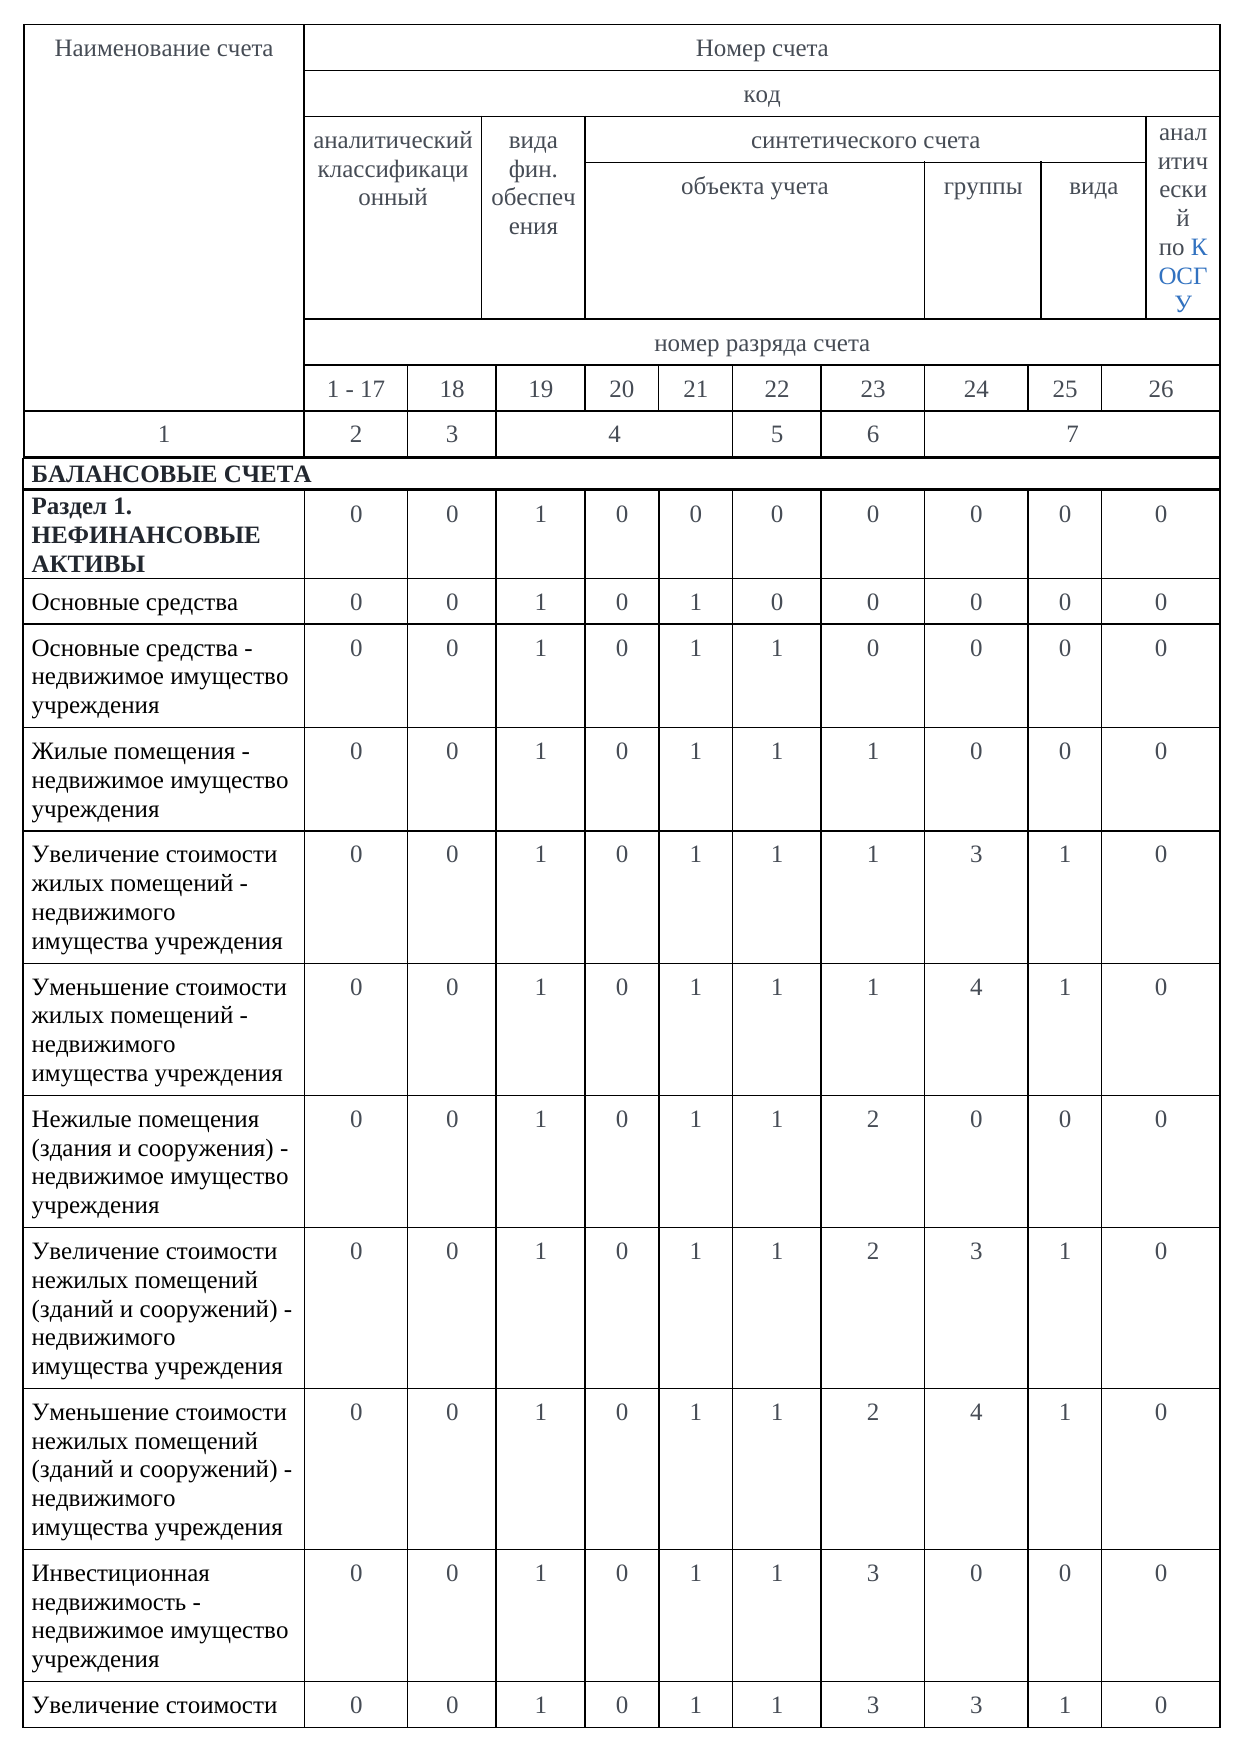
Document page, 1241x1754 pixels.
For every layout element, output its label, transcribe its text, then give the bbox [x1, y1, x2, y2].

table_cell объекта учета [586, 163, 924, 318]
table_cell 22 [733, 366, 820, 410]
table_cell 1 [1029, 1389, 1101, 1549]
table_cell 20 [586, 366, 658, 410]
table_cell 0 [925, 1550, 1027, 1681]
table_cell 1 [497, 1096, 584, 1227]
table_header 0 [1029, 491, 1101, 577]
table_cell Нежилые помещения (здания и сооружения) - недвижимое имущество учреждения [24, 1096, 304, 1227]
table_cell 0 [1102, 1389, 1219, 1549]
table_cell 0 [408, 1096, 495, 1227]
table_cell 18 [408, 366, 495, 410]
table_cell 1 [660, 625, 732, 727]
table_cell 0 [586, 1389, 658, 1549]
table_cell 1 [1029, 832, 1101, 962]
table_cell Основные средства - недвижимое имущество учреждения [24, 625, 304, 727]
table_cell 0 [586, 625, 658, 727]
table_cell 1 [733, 964, 820, 1094]
table_cell 0 [822, 579, 924, 623]
table_cell 0 [305, 964, 407, 1094]
table_cell 0 [305, 832, 407, 962]
table_cell 2 [305, 412, 407, 456]
table_cell 0 [408, 964, 495, 1094]
table_cell 1 [660, 1096, 732, 1227]
table_cell 0 [1102, 1682, 1219, 1727]
table_cell 1 [1029, 1228, 1101, 1388]
table_cell 1 [733, 1550, 820, 1681]
table_cell Жилые помещения - недвижимое имущество учреждения [24, 728, 304, 830]
table_cell 0 [1102, 964, 1219, 1094]
table_cell 2 [822, 1389, 924, 1549]
table_cell 2 [822, 1228, 924, 1388]
table_cell 0 [408, 832, 495, 962]
table_cell 0 [305, 579, 407, 623]
table_cell 0 [1029, 728, 1101, 830]
table_cell вида фин. обеспечения [482, 117, 584, 318]
table_header 0 [305, 491, 407, 577]
table_cell 1 [497, 625, 584, 727]
table_cell аналитический по КОСГУ [1147, 117, 1219, 318]
table_header 0 [733, 491, 820, 577]
table_header 0 [586, 491, 658, 577]
table_cell 1 [497, 964, 584, 1094]
table_cell 0 [925, 728, 1027, 830]
table_cell 1 [822, 728, 924, 830]
table_cell 3 [408, 412, 495, 456]
table_cell 0 [1029, 1096, 1101, 1227]
table_cell 1 [660, 964, 732, 1094]
table_cell Уменьшение стоимости жилых помещений - недвижимого имущества учреждения [24, 964, 304, 1094]
table_cell 0 [586, 1682, 658, 1727]
table_cell 3 [925, 832, 1027, 962]
table_cell 0 [305, 1682, 407, 1727]
table_cell 1 [25, 412, 303, 456]
table_cell Увеличение стоимости нежилых помещений (зданий и сооружений) - недвижимого имущества учреждения [24, 1228, 304, 1388]
table_cell 0 [1102, 728, 1219, 830]
table_cell синтетического счета [586, 117, 1145, 161]
table_cell 0 [586, 1550, 658, 1681]
table_cell 0 [1102, 625, 1219, 727]
table_cell 3 [925, 1228, 1027, 1388]
table_cell 0 [586, 832, 658, 962]
table_header Наименование счета [25, 25, 303, 410]
table_cell 0 [408, 1228, 495, 1388]
table_header Раздел 1. НЕФИНАНСОВЫЕ АКТИВЫ [24, 491, 304, 577]
table_cell 4 [497, 412, 732, 456]
table_cell 0 [1102, 832, 1219, 962]
table_cell 0 [305, 1228, 407, 1388]
table_cell 1 [497, 832, 584, 962]
table_cell 0 [925, 625, 1027, 727]
table_cell Основные средства [24, 579, 304, 623]
table_cell группы [925, 163, 1040, 318]
table_header 0 [1102, 491, 1219, 577]
table_cell 21 [659, 366, 732, 410]
table_cell 0 [822, 625, 924, 727]
table_cell 3 [822, 1682, 924, 1727]
table_cell 0 [1029, 625, 1101, 727]
table_cell 1 [733, 1228, 820, 1388]
table_cell 1 [660, 579, 732, 623]
table_cell 19 [497, 366, 584, 410]
table_cell 24 [925, 366, 1027, 410]
table_cell 1 [497, 1550, 584, 1681]
table_cell Уменьшение стоимости нежилых помещений (зданий и сооружений) - недвижимого имущества учреждения [24, 1389, 304, 1549]
table_cell 1 [733, 728, 820, 830]
table_cell 1 [497, 1228, 584, 1388]
table_header 0 [660, 491, 732, 577]
table_cell 25 [1029, 366, 1101, 410]
table_cell 4 [925, 1389, 1027, 1549]
table_cell 0 [408, 1550, 495, 1681]
table_cell 0 [586, 1096, 658, 1227]
table_cell 0 [586, 579, 658, 623]
table_cell 0 [408, 1682, 495, 1727]
table_cell 1 [497, 1389, 584, 1549]
table_cell вида [1042, 163, 1145, 318]
table_cell аналитический классификационный [305, 117, 481, 318]
table_cell 1 [660, 1389, 732, 1549]
table_cell номер разряда счета [305, 320, 1219, 364]
table_cell 0 [305, 1389, 407, 1549]
table_header 0 [822, 491, 924, 577]
table_header 0 [925, 491, 1027, 577]
table_cell 26 [1102, 366, 1219, 410]
table_cell 1 - 17 [305, 366, 407, 410]
table_cell 0 [408, 728, 495, 830]
table_cell 0 [586, 964, 658, 1094]
table_cell 1 [660, 1550, 732, 1681]
table_cell 0 [305, 1550, 407, 1681]
table_cell 1 [822, 964, 924, 1094]
table_cell 1 [660, 832, 732, 962]
table_cell 1 [660, 728, 732, 830]
table_cell 1 [660, 1228, 732, 1388]
table_header Номер счета [305, 25, 1219, 69]
table_cell 1 [497, 579, 584, 623]
table_cell 1 [1029, 1682, 1101, 1727]
table_cell Увеличение стоимости жилых помещений - недвижимого имущества учреждения [24, 832, 304, 962]
table_header 1 [497, 491, 584, 577]
table_cell 0 [925, 579, 1027, 623]
table_cell 0 [1102, 1550, 1219, 1681]
table_cell код [305, 71, 1219, 116]
table_cell 3 [925, 1682, 1027, 1727]
table_cell 1 [733, 625, 820, 727]
table_cell 1 [497, 728, 584, 830]
table_cell 1 [1029, 964, 1101, 1094]
table_cell 1 [660, 1682, 732, 1727]
table_cell Инвестиционная недвижимость - недвижимое имущество учреждения [24, 1550, 304, 1681]
table_header БАЛАНСОВЫЕ СЧЕТА [24, 459, 1219, 488]
table_cell 0 [1102, 1096, 1219, 1227]
table_cell 23 [822, 366, 924, 410]
table_cell 6 [822, 412, 924, 456]
table_cell 1 [822, 832, 924, 962]
table_cell 0 [1029, 579, 1101, 623]
table_cell 0 [586, 1228, 658, 1388]
table_cell 3 [822, 1550, 924, 1681]
table_cell 1 [497, 1682, 584, 1727]
table_cell 0 [305, 728, 407, 830]
table_cell 0 [1102, 579, 1219, 623]
table_header 0 [408, 491, 495, 577]
table_cell 7 [925, 412, 1219, 456]
table_cell 0 [305, 625, 407, 727]
table_cell 0 [1029, 1550, 1101, 1681]
table_cell 5 [733, 412, 820, 456]
table_cell 1 [733, 1096, 820, 1227]
table_cell 1 [733, 1682, 820, 1727]
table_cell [24, 1682, 304, 1727]
table_cell 0 [586, 728, 658, 830]
table_cell 4 [925, 964, 1027, 1094]
table_cell 0 [408, 625, 495, 727]
table_cell 1 [733, 1389, 820, 1549]
table_cell 1 [733, 832, 820, 962]
table_cell 0 [305, 1096, 407, 1227]
table_cell 0 [408, 579, 495, 623]
table_cell 0 [1102, 1228, 1219, 1388]
table_cell 0 [408, 1389, 495, 1549]
table_cell 0 [925, 1096, 1027, 1227]
table_cell 2 [822, 1096, 924, 1227]
table_cell 0 [733, 579, 820, 623]
